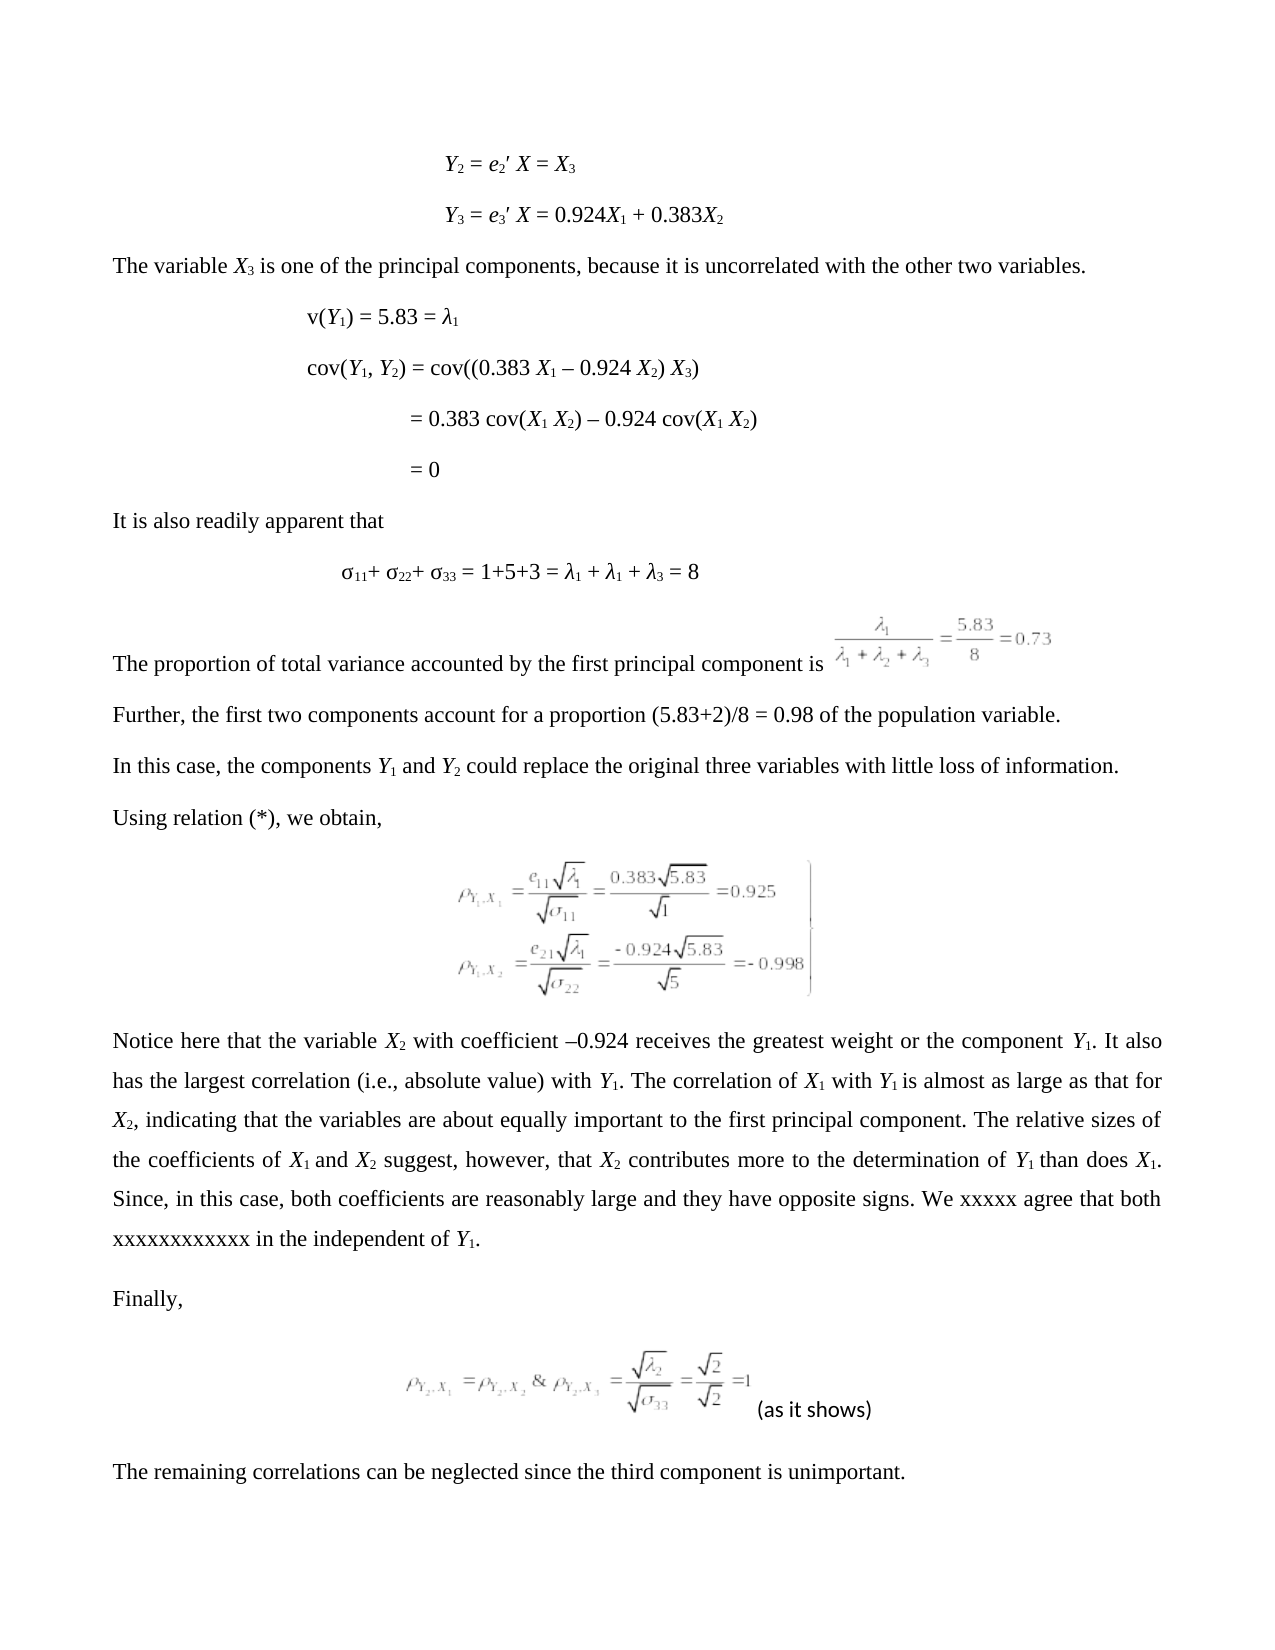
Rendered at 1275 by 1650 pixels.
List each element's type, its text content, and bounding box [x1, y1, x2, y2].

text = 0.383 cov(X1 X2) – 0.924 cov(X1 X2) [112, 405, 1162, 432]
text Notice here that the variable X2 with coefficient –0.924 receives the greatest weight or the component Y1. It also has the largest correlation (i.e., absolute value) with Y1. The correlation of X1 with Y1 is almost as large as that for X2, indicating that the variables are about equally important to the first principal component. The relative sizes of the coefficients of X1 and X2 suggest, however, that X2 contributes more to the determination of Y1 than does X1. Since, in this case, both coefficients are reasonably large and they have opposite signs. We xxxxx agree that both xxxxxxxxxxxx in the independent of Y1. [112, 1027, 1162, 1251]
text cov(Y1, Y2) = cov((0.383 X1 – 0.924 X2) X3) [112, 354, 1162, 381]
text Using relation (*), we obtain, [112, 804, 1162, 830]
text (as it shows) [112, 1345, 1162, 1423]
text In this case, the components Y1 and Y2 could replace the original three variables with little loss of information. [112, 753, 1162, 779]
text σ11+ σ22+ σ33 = 1+5+3 = λ1 + λ1 + λ3 = 8 [112, 558, 1162, 585]
text = 0 [112, 456, 1162, 483]
text v(Y1) = 5.83 = λ1 [112, 303, 1162, 329]
text Further, the first two components account for a proportion (5.83+2)/8 = 0.98 of the population variable. [112, 702, 1162, 728]
text Finally, [112, 1285, 1162, 1311]
text The proportion of total variance accounted by the first principal component is [112, 609, 1162, 677]
text The remaining correlations can be neglected since the third component is unimportant. [112, 1458, 1162, 1484]
text Y2 = e2′ X = X3 [112, 150, 1162, 176]
text Y3 = e3′ X = 0.924X1 + 0.383X2 [112, 201, 1162, 227]
text The variable X3 is one of the principal components, because it is uncorrelated with the other two variables. [112, 252, 1162, 278]
text It is also readily apparent that [112, 507, 1162, 534]
